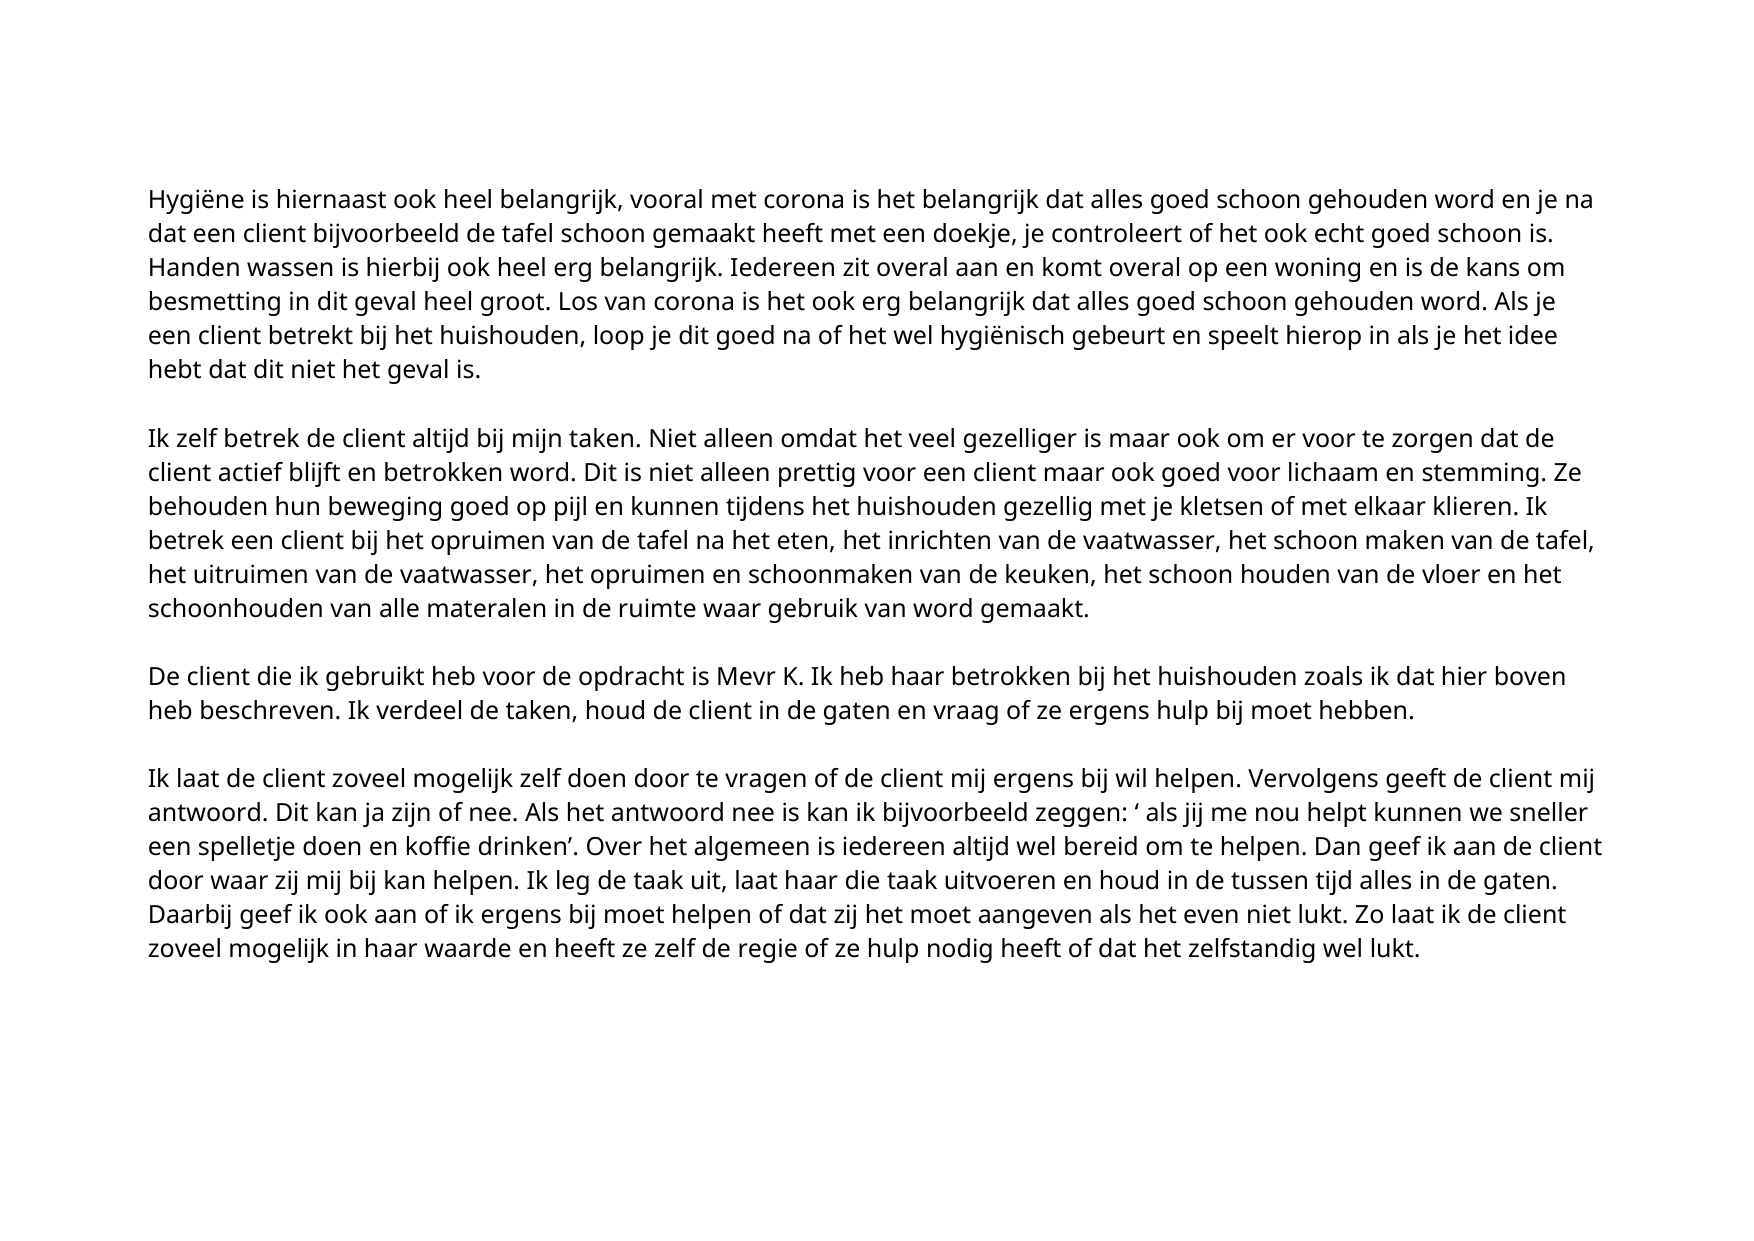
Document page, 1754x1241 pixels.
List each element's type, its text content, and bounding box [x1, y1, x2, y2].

text Ik laat de client zoveel mogelijk zelf doen door te vragen of de client mij ergens bij wil helpen. Vervolgens geeft de client mij antwoord. Dit kan ja zijn of nee. Als het antwoord nee is kan ik bijvoorbeeld zeggen: ‘ als jij me nou helpt kunnen we sneller een spelletje doen en koffie drinken’. Over het algemeen is iedereen altijd wel bereid om te helpen. Dan geef ik aan de client door waar zij mij bij kan helpen. Ik leg de taak uit, laat haar die taak uitvoeren en houd in de tussen tijd alles in de gaten. Daarbij geef ik ook aan of ik ergens bij moet helpen of dat zij het moet aangeven als het even niet lukt. Zo laat ik de client zoveel mogelijk in haar waarde en heeft ze zelf de regie of ze hulp nodig heeft of dat het zelfstandig wel lukt. [148, 761, 1606, 965]
text De client die ik gebruikt heb voor de opdracht is Mevr K. Ik heb haar betrokken bij het huishouden zoals ik dat hier boven heb beschreven. Ik verdeel de taken, houd de client in de gaten en vraag of ze ergens hulp bij moet hebben. [148, 659, 1606, 727]
text Ik zelf betrek de client altijd bij mijn taken. Niet alleen omdat het veel gezelliger is maar ook om er voor te zorgen dat de client actief blijft en betrokken word. Dit is niet alleen prettig voor een client maar ook goed voor lichaam en stemming. Ze behouden hun beweging goed op pijl en kunnen tijdens het huishouden gezellig met je kletsen of met elkaar klieren. Ik betrek een client bij het opruimen van de tafel na het eten, het inrichten van de vaatwasser, het schoon maken van de tafel, het uitruimen van de vaatwasser, het opruimen en schoonmaken van de keuken, het schoon houden van de vloer en het schoonhouden van alle materalen in de ruimte waar gebruik van word gemaakt. [148, 420, 1606, 624]
text Hygiëne is hiernaast ook heel belangrijk, vooral met corona is het belangrijk dat alles goed schoon gehouden word en je na dat een client bijvoorbeeld de tafel schoon gemaakt heeft met een doekje, je controleert of het ook echt goed schoon is. Handen wassen is hierbij ook heel erg belangrijk. Iedereen zit overal aan en komt overal op een woning en is de kans om besmetting in dit geval heel groot. Los van corona is het ook erg belangrijk dat alles goed schoon gehouden word. Als je een client betrekt bij het huishouden, loop je dit goed na of het wel hygiënisch gebeurt en speelt hierop in als je het idee hebt dat dit niet het geval is. [148, 182, 1606, 386]
